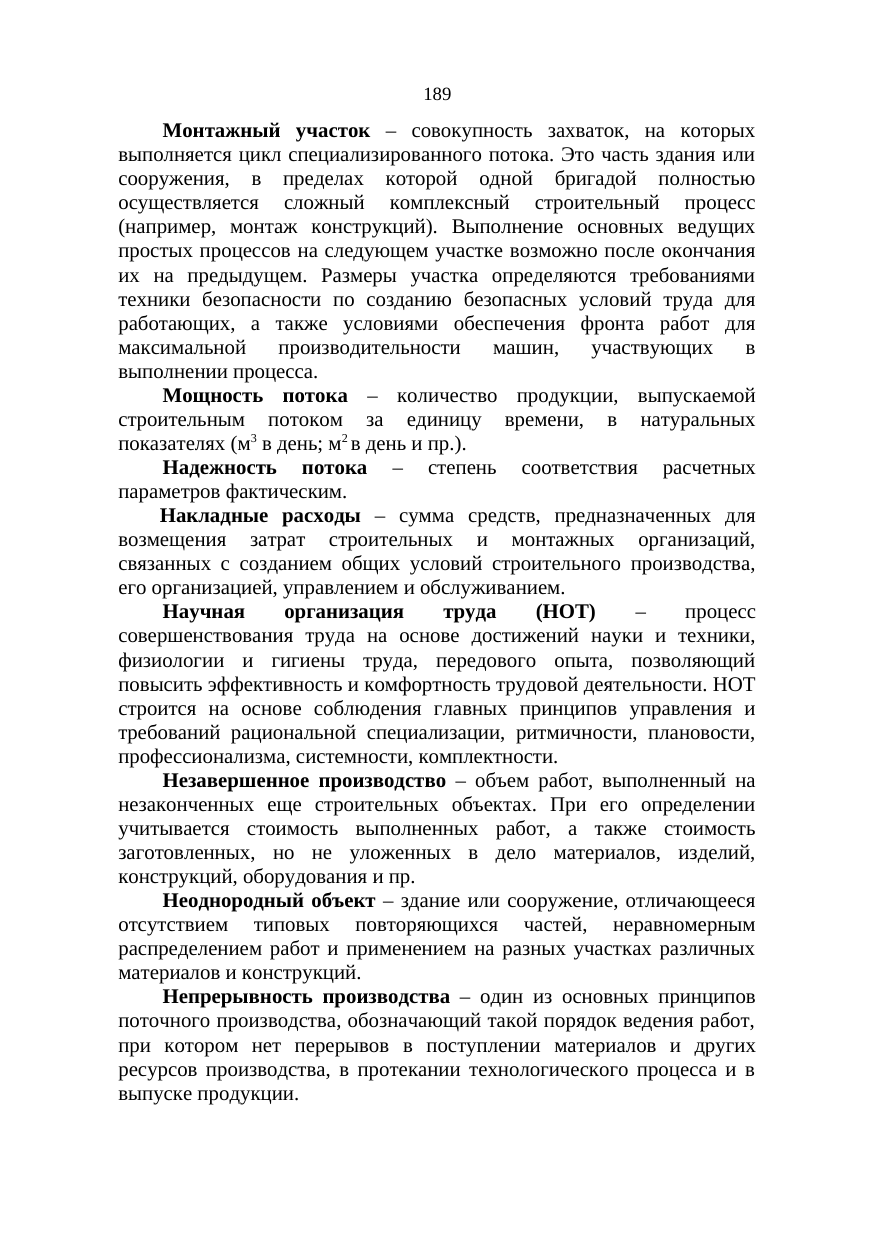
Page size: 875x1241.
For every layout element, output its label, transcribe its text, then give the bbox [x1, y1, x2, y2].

text Научная организация труда (НОТ) – процесс совершенствования труда на основе достижений науки и техники, физиологии и гигиены труда, передового опыта, позволяющий повысить эффективность и комфортность трудовой деятельности. НОТ строится на основе соблюдения главных принципов управления и требований рациональной специализации, ритмичности, плановости, профессионализма, системности, комплектности. [118, 599, 756, 768]
text Незавершенное производство – объем работ, выполненный на незаконченных еще строительных объектах. При его определении учитывается стоимость выполненных работ, а также стоимость заготовленных, но не уложенных в дело материалов, изделий, конструкций, оборудования и пр. [118, 768, 756, 888]
text Накладные расходы – сумма средств, предназначенных для возмещения затрат строительных и монтажных организаций, связанных с созданием общих условий строительного производства, его организацией, управлением и обслуживанием. [118, 503, 756, 599]
text Мощность потока – количество продукции, выпускаемой строительным потоком за единицу времени, в натуральных показателях (м3 в день; м2 в день и пр.). [118, 383, 756, 455]
text Монтажный участок – совокупность захваток, на которых выполняется цикл специализированного потока. Это часть здания или сооружения, в пределах которой одной бригадой полностью осуществляется сложный комплексный строительный процесс (например, монтаж конструкций). Выполнение основных ведущих простых процессов на следующем участке возможно после окончания их на предыдущем. Размеры участка определяются требованиями техники безопасности по созданию безопасных условий труда для работающих, а также условиями обеспечения фронта работ для максимальной производительности машин, участвующих в выполнении процесса. [118, 118, 756, 383]
text Непрерывность производства – один из основных принципов поточного производства, обозначающий такой порядок ведения работ, при котором нет перерывов в поступлении материалов и других ресурсов производства, в протекании технологического процесса и в выпуске продукции. [118, 984, 756, 1105]
text Надежность потока – степень соответствия расчетных параметров фактическим. [118, 455, 756, 503]
text Неоднородный объект – здание или сооружение, отличающееся отсутствием типовых повторяющихся частей, неравномерным распределением работ и применением на разных участках различных материалов и конструкций. [118, 888, 756, 984]
